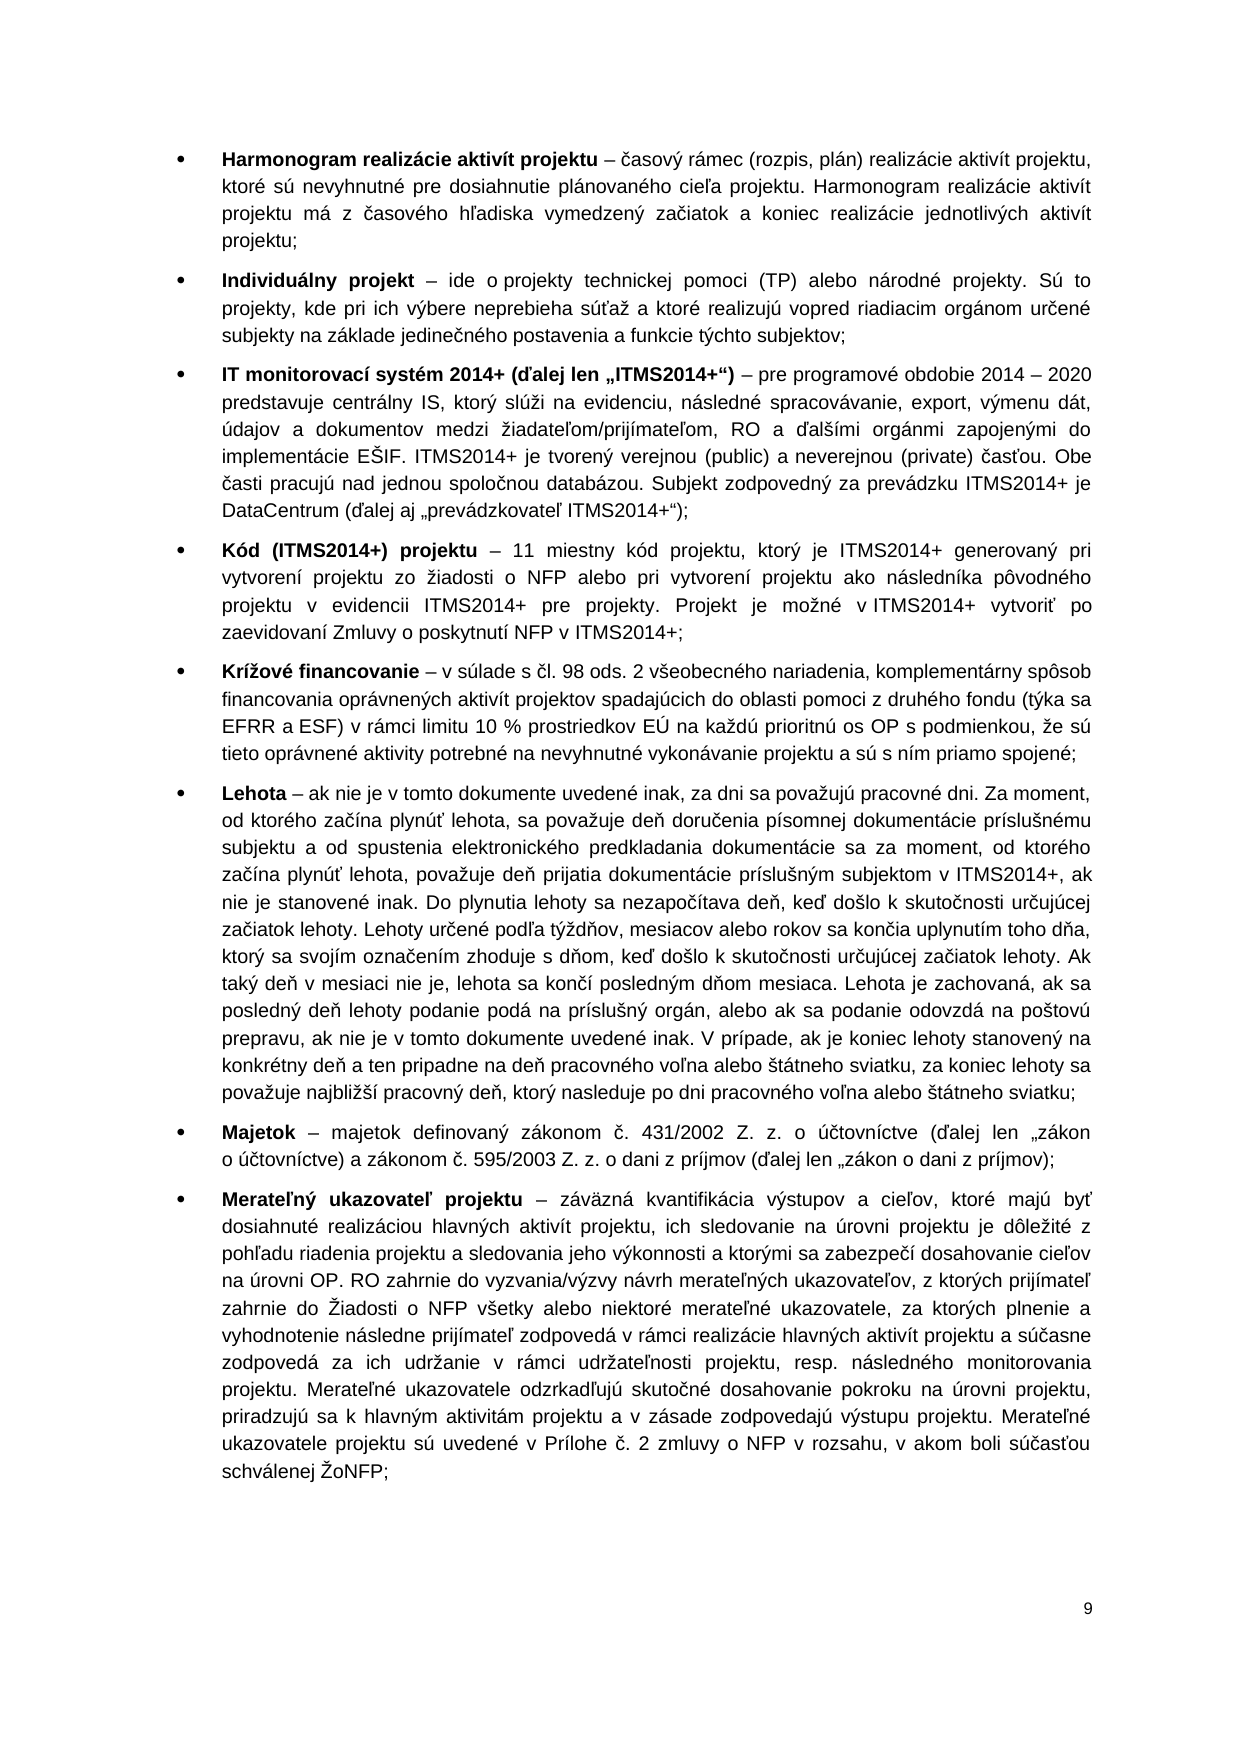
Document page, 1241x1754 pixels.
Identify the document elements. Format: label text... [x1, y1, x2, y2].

text Harmonogram realizácie aktivít projektu – časový rámec (rozpis, plán) realizácie aktivít projektu, ktoré sú nevyhnutné pre dosiahnutie plánovaného cieľa projektu. Harmonogram realizácie aktivít projektu má z časového hľadiska vymedzený začiatok a koniec realizácie jednotlivých aktivít projektu; [177, 148, 1092, 252]
text IT monitorovací systém 2014+ (ďalej len „ITMS2014+“) – pre programové obdobie 2014 – 2020 predstavuje centrálny IS, ktorý slúži na evidenciu, následné spracovávanie, export, výmenu dát, údajov a dokumentov medzi žiadateľom/prijímateľom, RO a ďalšími orgánmi zapojenými do implementácie EŠIF. ITMS2014+ je tvorený verejnou (public) a neverejnou (private) časťou. Obe časti pracujú nad jednou spoločnou databázou. Subjekt zodpovedný za prevádzku ITMS2014+ je DataCentrum (ďalej aj „prevádzkovateľ ITMS2014+“); [177, 363, 1092, 522]
text Merateľný ukazovateľ projektu – záväzná kvantifikácia výstupov a cieľov, ktoré majú byť dosiahnuté realizáciou hlavných aktivít projektu, ich sledovanie na úrovni projektu je dôležité z pohľadu riadenia projektu a sledovania jeho výkonnosti a ktorými sa zabezpečí dosahovanie cieľov na úrovni OP. RO zahrnie do vyzvania/výzvy návrh merateľných ukazovateľov, z ktorých prijímateľ zahrnie do Žiadosti o NFP všetky alebo niektoré merateľné ukazovatele, za ktorých plnenie a vyhodnotenie následne prijímateľ zodpovedá v rámci realizácie hlavných aktivít projektu a súčasne zodpovedá za ich udržanie v rámci udržateľnosti projektu, resp. následného monitorovania projektu. Merateľné ukazovatele odzrkadľujú skutočné dosahovanie pokroku na úrovni projektu, priradzujú sa k hlavným aktivitám projektu a v zásade zodpovedajú výstupu projektu. Merateľné ukazovatele projektu sú uvedené v Prílohe č. 2 zmluvy o NFP v rozsahu, v akom boli súčasťou schválenej ŽoNFP; [177, 1187, 1092, 1482]
text Kód (ITMS2014+) projektu – 11 miestny kód projektu, ktorý je ITMS2014+ generovaný pri vytvorení projektu zo žiadosti o NFP alebo pri vytvorení projektu ako následníka pôvodného projektu v evidencii ITMS2014+ pre projekty. Projekt je možné v ITMS2014+ vytvoriť po zaevidovaní Zmluvy o poskytnutí NFP v ITMS2014+; [177, 539, 1092, 643]
text Majetok – majetok definovaný zákonom č. 431/2002 Z. z. o účtovníctve (ďalej len „zákon o účtovníctve) a zákonom č. 595/2003 Z. z. o dani z príjmov (ďalej len „zákon o dani z príjmov); [177, 1121, 1092, 1171]
text Lehota – ak nie je v tomto dokumente uvedené inak, za dni sa považujú pracovné dni. Za moment, od ktorého začína plynúť lehota, sa považuje deň doručenia písomnej dokumentácie príslušnému subjektu a od spustenia elektronického predkladania dokumentácie sa za moment, od ktorého začína plynúť lehota, považuje deň prijatia dokumentácie príslušným subjektom v ITMS2014+, ak nie je stanovené inak. Do plynutia lehoty sa nezapočítava deň, keď došlo k skutočnosti určujúcej začiatok lehoty. Lehoty určené podľa týždňov, mesiacov alebo rokov sa končia uplynutím toho dňa, ktorý sa svojím označením zhoduje s dňom, keď došlo k skutočnosti určujúcej začiatok lehoty. Ak taký deň v mesiaci nie je, lehota sa končí posledným dňom mesiaca. Lehota je zachovaná, ak sa posledný deň lehoty podanie podá na príslušný orgán, alebo ak sa podanie odovzdá na poštovú prepravu, ak nie je v tomto dokumente uvedené inak. V prípade, ak je koniec lehoty stanovený na konkrétny deň a ten pripadne na deň pracovného voľna alebo štátneho sviatku, za koniec lehoty sa považuje najbližší pracovný deň, ktorý nasleduje po dni pracovného voľna alebo štátneho sviatku; [177, 782, 1092, 1103]
text Individuálny projekt – ide o projekty technickej pomoci (TP) alebo národné projekty. Sú to projekty, kde pri ich výbere neprebieha súťaž a ktoré realizujú vopred riadiacim orgánom určené subjekty na základe jedinečného postavenia a funkcie týchto subjektov; [177, 269, 1092, 346]
text Krížové financovanie – v súlade s čl. 98 ods. 2 všeobecného nariadenia, komplementárny spôsob financovania oprávnených aktivít projektov spadajúcich do oblasti pomoci z druhého fondu (týka sa EFRR a ESF) v rámci limitu 10 % prostriedkov EÚ na každú prioritnú os OP s podmienkou, že sú tieto oprávnené aktivity potrebné na nevyhnutné vykonávanie projektu a sú s ním priamo spojené; [177, 660, 1092, 765]
